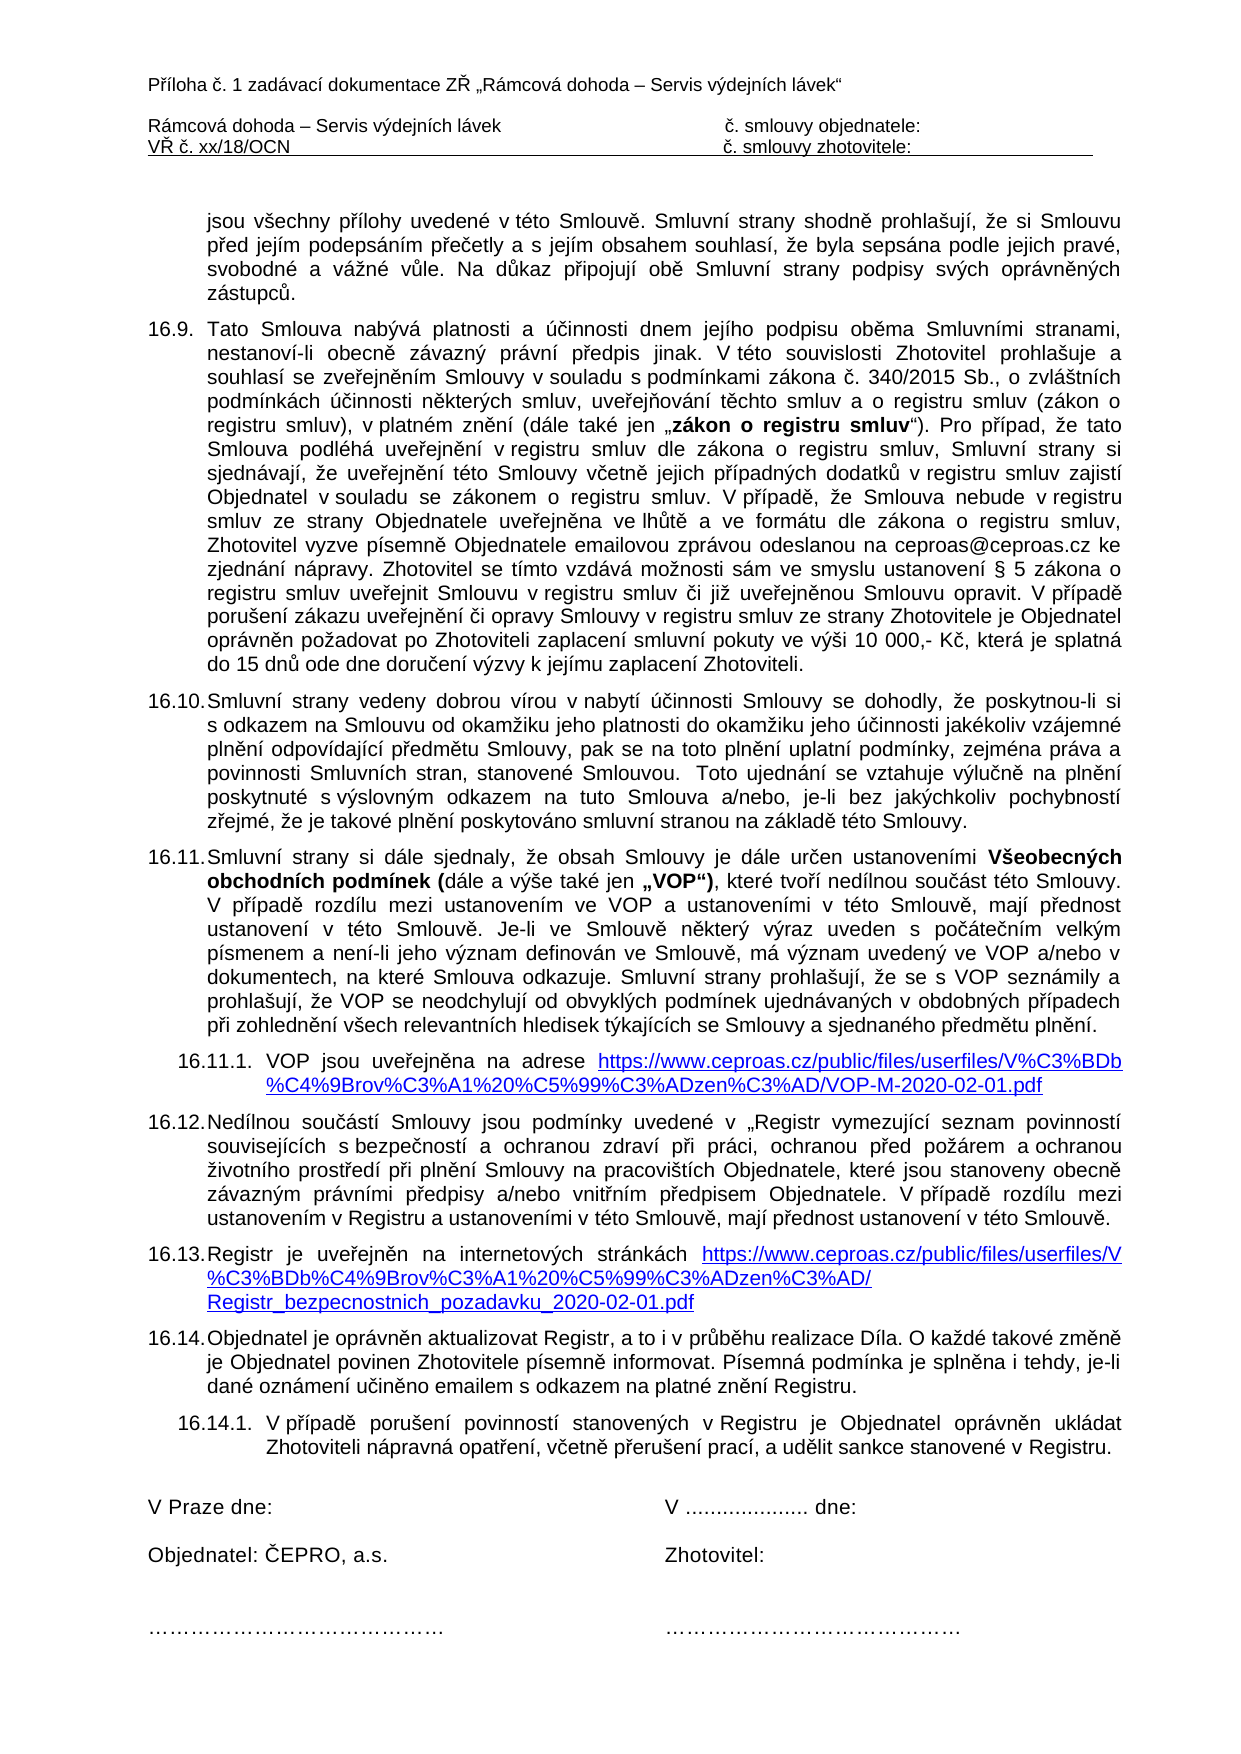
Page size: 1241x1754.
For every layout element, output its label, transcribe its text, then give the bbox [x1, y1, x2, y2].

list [148, 208, 1122, 304]
text …………………………………… …………………………………… [148, 1615, 1122, 1639]
list Tato Smlouva nabývá platnosti a účinnosti dnem jejího podpisu oběma Smluvními stranami, nestanoví-li obecně závazný právní předpis jinak. V této souvislosti Zhotovitel prohlašuje a souhlasí se zveřejněním Smlouvy v souladu s podmínkami zákona č. 340/2015 Sb., o zvláštních podmínkách účinnosti některých smluv, uveřejňování těchto smluv a o registru smluv (zákon o registru smluv), v platném znění (dále také jen „zákon o registru smluv“). Pro případ, že tato Smlouva podléhá uveřejnění v registru smluv dle zákona o registru smluv, Smluvní strany si sjednávají, že uveřejnění této Smlouvy včetně jejich případných dodatků v registru smluv zajistí Objednatel v souladu se zákonem o registru smluv. V případě, že Smlouva nebude v registru smluv ze strany Objednatele uveřejněna ve lhůtě a ve formátu dle zákona o registru smluv, Zhotovitel vyzve písemně Objednatele emailovou zprávou odeslanou na ceproas@ceproas.cz ke zjednání nápravy. Zhotovitel se tímto vzdává možnosti sám ve smyslu ustanovení § 5 zákona o registru smluv uveřejnit Smlouvu v registru smluv či již uveřejněnou Smlouvu opravit. V případě porušení zákazu uveřejnění či opravy Smlouvy v registru smluv ze strany Zhotovitele je Objednatel oprávněn požadovat po Zhotoviteli zaplacení smluvní pokuty ve výši 10 000,- Kč, která je splatná do 15 dnů ode dne doručení výzvy k jejímu zaplacení Zhotoviteli. [148, 317, 1122, 676]
list V případě porušení povinností stanovených v Registru je Objednatel oprávněn ukládat Zhotoviteli nápravná opatření, včetně přerušení prací, a udělit sankce stanovené v Registru. [177, 1411, 1122, 1458]
list Objednatel je oprávněn aktualizovat Registr, a to i v průběhu realizace Díla. O každé takové změně je Objednatel povinen Zhotovitele písemně informovat. Písemná podmínka je splněna i tehdy, je-li dané oznámení učiněno emailem s odkazem na platné znění Registru. [148, 1326, 1122, 1398]
list Registr je uveřejněn na internetových stránkách https://www.ceproas.cz/public/files/userfiles/V%C3%BDb%C4%9Brov%C3%A1%20%C5%99%C3%ADzen%C3%AD/Registr_bezpecnostnich_pozadavku_2020-02-01.pdf [148, 1242, 1122, 1314]
list Smluvní strany si dále sjednaly, že obsah Smlouvy je dále určen ustanoveními Všeobecných obchodních podmínek (dále a výše také jen „VOP“), které tvoří nedílnou součást této Smlouvy. V případě rozdílu mezi ustanovením ve VOP a ustanoveními v této Smlouvě, mají přednost ustanovení v této Smlouvě. Je-li ve Smlouvě některý výraz uveden s počátečním velkým písmenem a není-li jeho význam definován ve Smlouvě, má význam uvedený ve VOP a/nebo v dokumentech, na které Smlouva odkazuje. Smluvní strany prohlašují, že se s VOP seznámily a prohlašují, že VOP se neodchylují od obvyklých podmínek ujednávaných v obdobných případech při zohlednění všech relevantních hledisek týkajících se Smlouvy a sjednaného předmětu plnění. [148, 845, 1122, 1037]
text Objednatel: ČEPRO, a.s. Zhotovitel: [148, 1543, 1122, 1567]
text V Praze dne: V .................... dne: [148, 1495, 1122, 1519]
list VOP jsou uveřejněna na adrese https://www.ceproas.cz/public/files/userfiles/V%C3%BDb%C4%9Brov%C3%A1%20%C5%99%C3%ADzen%C3%AD/VOP-M-2020-02-01.pdf [177, 1049, 1122, 1097]
list Nedílnou součástí Smlouvy jsou podmínky uvedené v „Registr vymezující seznam povinností souvisejících s bezpečností a ochranou zdraví při práci, ochranou před požárem a ochranou životního prostředí při plnění Smlouvy na pracovištích Objednatele, které jsou stanoveny obecně závazným právními předpisy a/nebo vnitřním předpisem Objednatele. V případě rozdílu mezi ustanovením v Registru a ustanoveními v této Smlouvě, mají přednost ustanovení v této Smlouvě. [148, 1109, 1122, 1229]
list Smluvní strany vedeny dobrou vírou v nabytí účinnosti Smlouvy se dohodly, že poskytnou-li si s odkazem na Smlouvu od okamžiku jeho platnosti do okamžiku jeho účinnosti jakékoliv vzájemné plnění odpovídající předmětu Smlouvy, pak se na toto plnění uplatní podmínky, zejména práva a povinnosti Smluvních stran, stanovené Smlouvou. Toto ujednání se vztahuje výlučně na plnění poskytnuté s výslovným odkazem na tuto Smlouva a/nebo, je-li bez jakýchkoliv pochybností zřejmé, že je takové plnění poskytováno smluvní stranou na základě této Smlouvy. [148, 689, 1122, 832]
